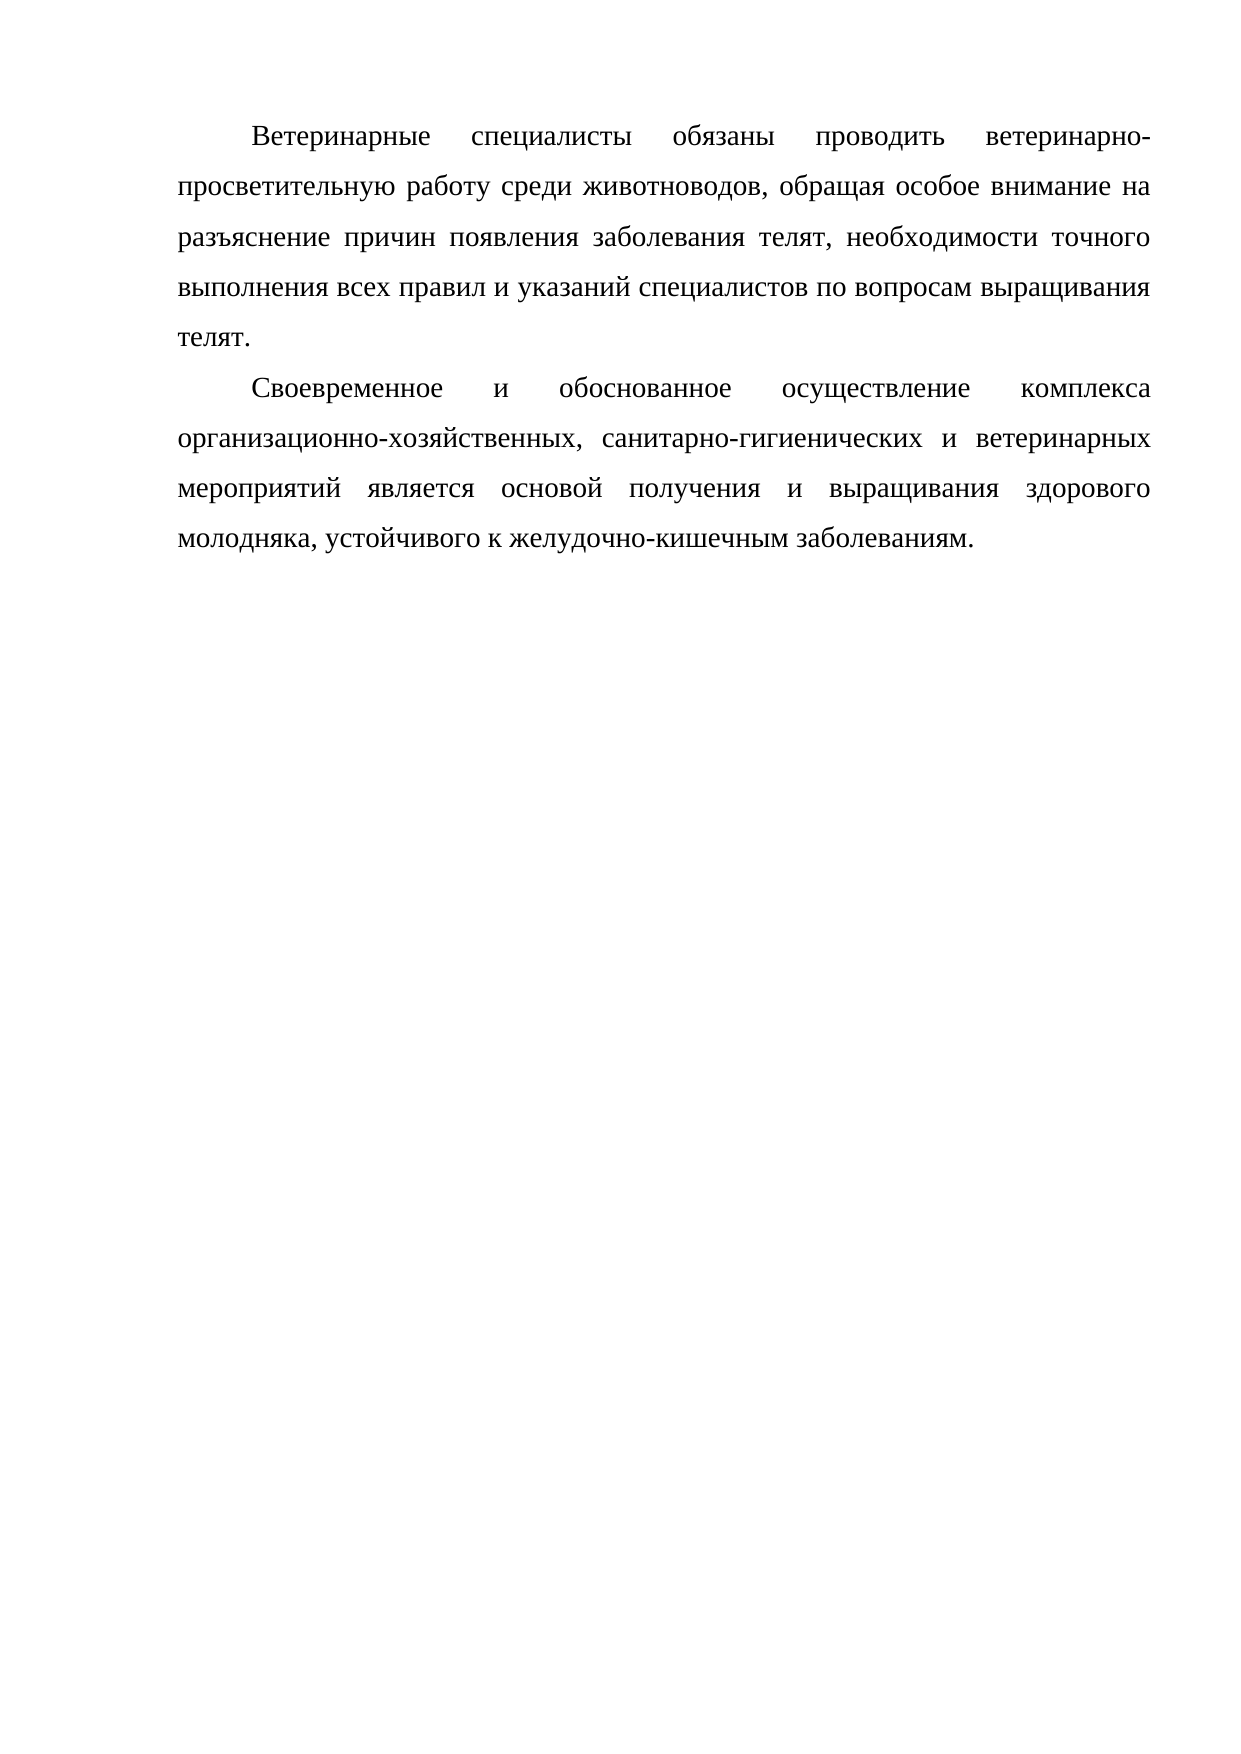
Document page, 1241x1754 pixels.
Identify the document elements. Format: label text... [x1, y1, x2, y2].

text Своевременное и обоснованное осуществление комплекса организационно-хозяйственных, санитарно-гигиенических и ветеринарных мероприятий является основой получения и выращивания здорового молодняка, устойчивого к желудочно-кишечным заболеваниям. [177, 370, 1152, 554]
text Ветеринарные специалисты обязаны проводить ветеринарно-просветительную работу среди животноводов, обращая особое внимание на разъяснение причин появления заболевания телят, необходимости точного выполнения всех правил и указаний специалистов по вопросам выращивания телят. [177, 118, 1152, 353]
